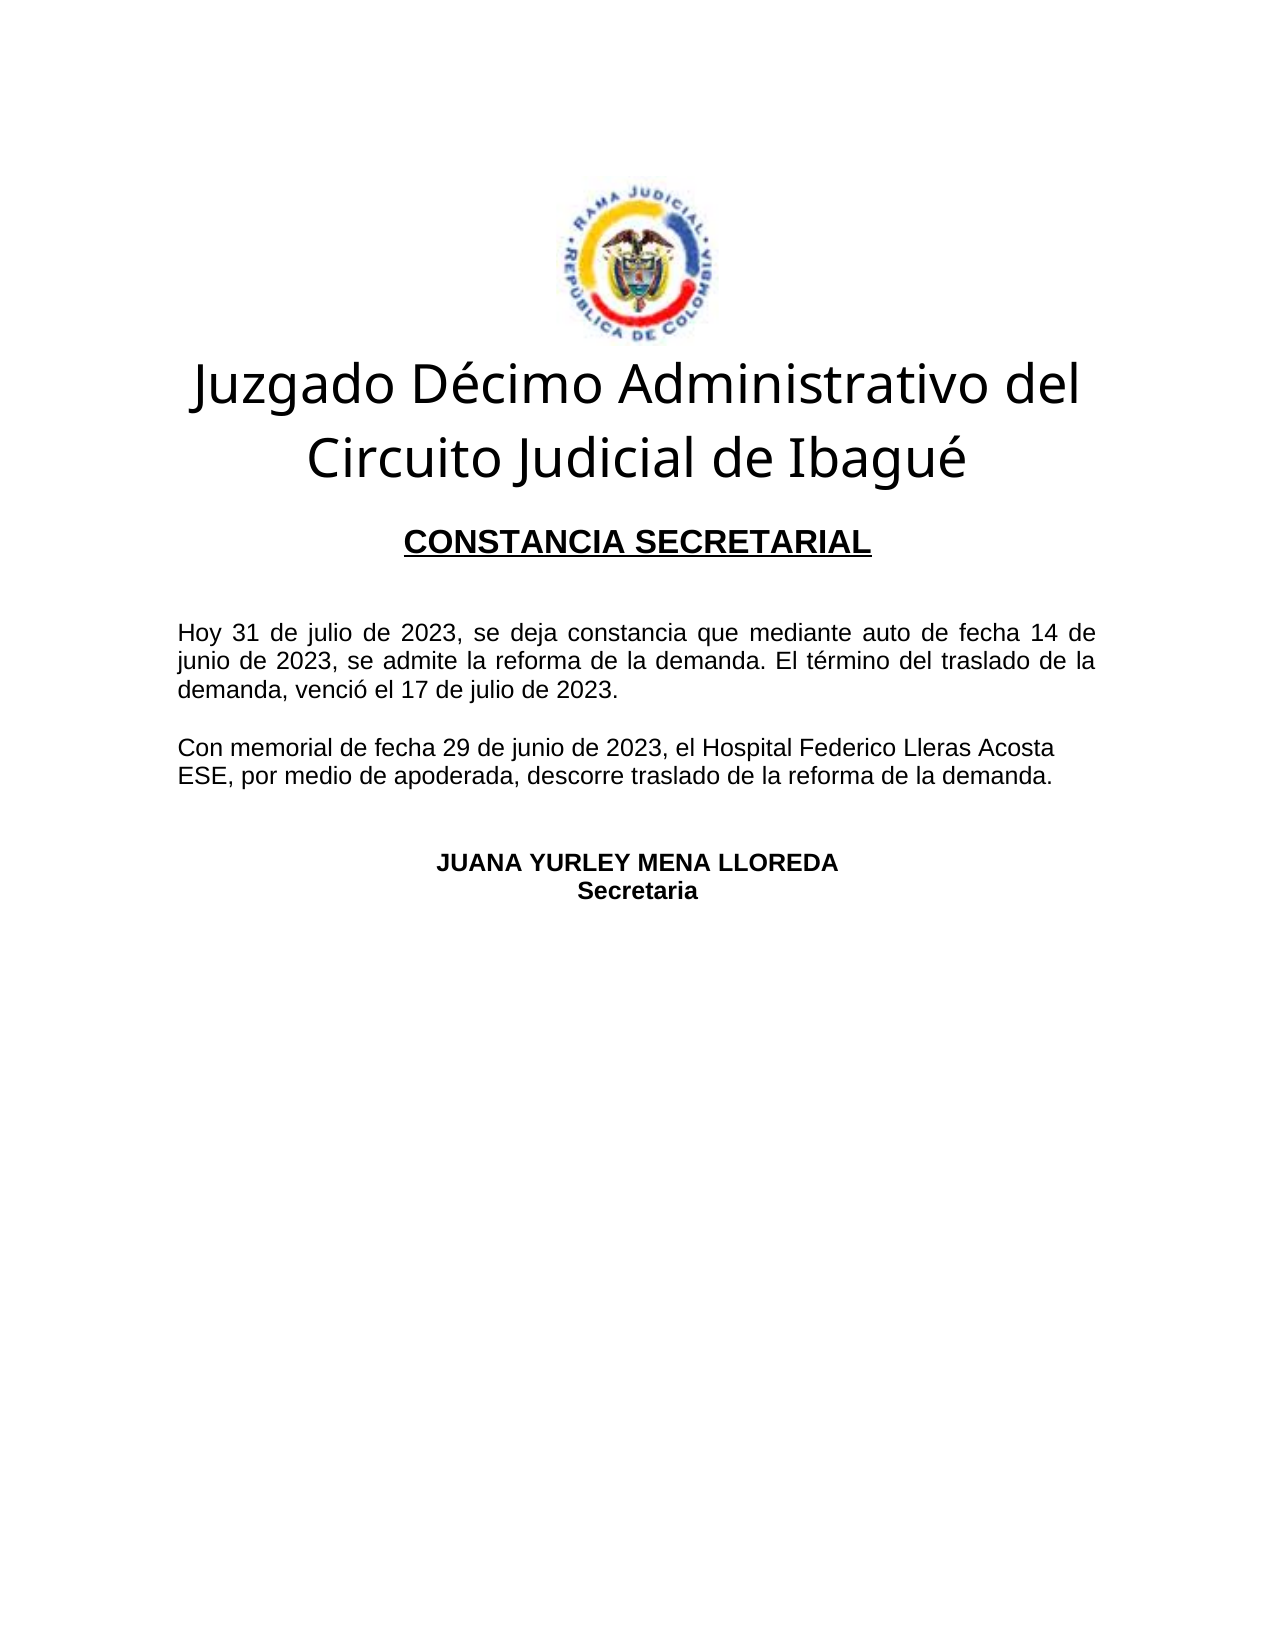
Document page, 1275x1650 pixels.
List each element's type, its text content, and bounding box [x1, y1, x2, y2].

text Juzgado Décimo Administrativo del Circuito Judicial de Ibagué [177, 345, 1098, 493]
picture [556, 176, 719, 346]
text Secretaria [177, 876, 1098, 905]
text Con memorial de fecha 29 de junio de 2023, el Hospital Federico Lleras Acosta ESE, por medio de apoderada, descorre traslado de la reforma de la demanda. [177, 733, 1098, 790]
text CONSTANCIA SECRETARIAL [177, 522, 1098, 560]
text Hoy 31 de julio de 2023, se deja constancia que mediante auto de fecha 14 de junio de 2023, se admite la reforma de la demanda. El término del traslado de la demanda, venció el 17 de julio de 2023. [177, 618, 1098, 704]
text JUANA YURLEY MENA LLOREDA [177, 848, 1098, 876]
